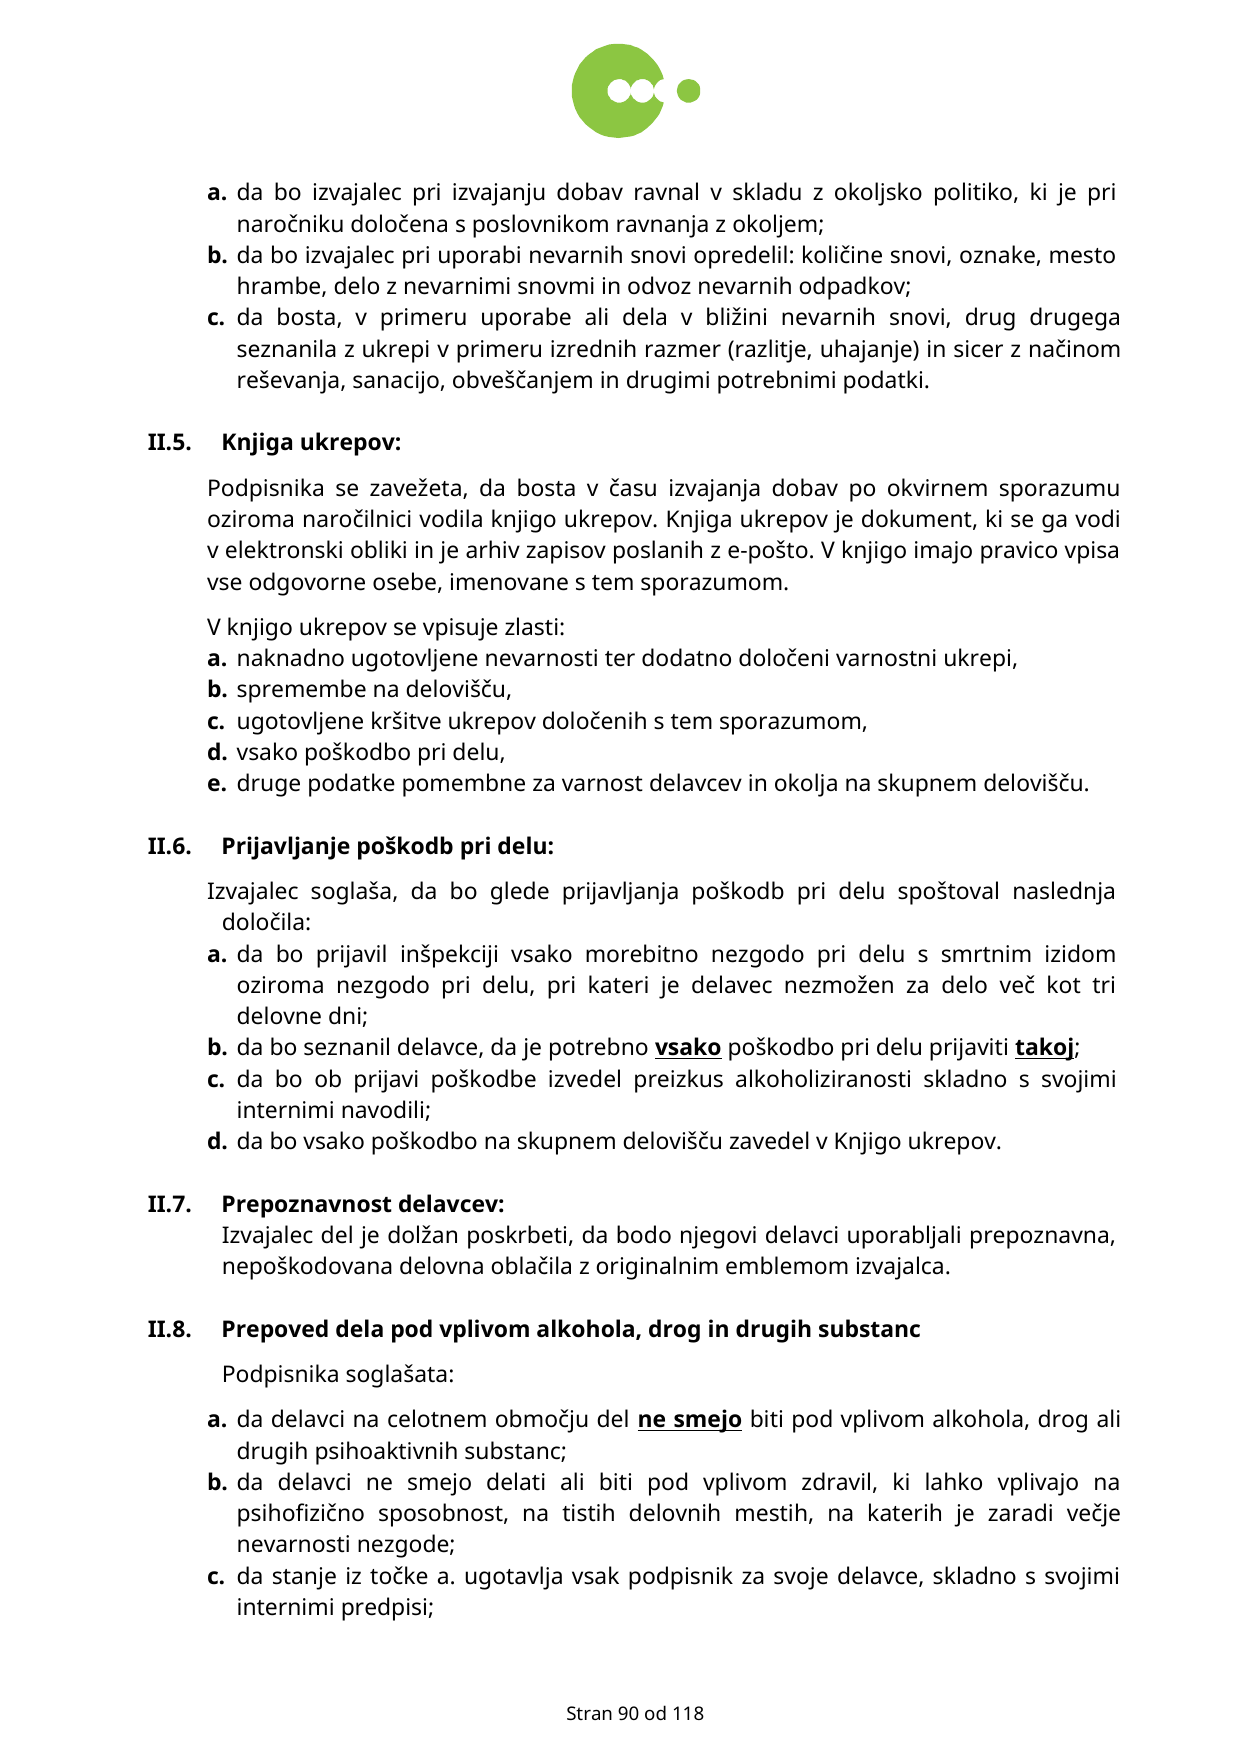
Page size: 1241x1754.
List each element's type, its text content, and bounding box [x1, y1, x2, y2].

list da bosta, v primeru uporabe ali dela v bližini nevarnih snovi, drug drugega seznanila z ukrepi v primeru izrednih razmer (razlitje, uhajanje) in sicer z načinom reševanja, sanacijo, obveščanjem in drugimi potrebnimi podatki. [207, 301, 1122, 395]
list ugotovljene kršitve ukrepov določenih s tem sporazumom, [207, 704, 1122, 736]
list vsako poškodbo pri delu, [207, 736, 1122, 767]
list da bo izvajalec pri izvajanju dobav ravnal v skladu z okoljsko politiko, ki je pri naročniku določena s poslovnikom ravnanja z okoljem; [207, 176, 1117, 239]
list da stanje iz točke a. ugotavlja vsak podpisnik za svoje delavce, skladno s svojimi internimi predpisi; [207, 1559, 1122, 1622]
text Podpisnika se zavežeta, da bosta v času izvajanja dobav po okvirnem sporazumu oziroma naročilnici vodila knjigo ukrepov. Knjiga ukrepov je dokument, ki se ga vodi v elektronski obliki in je arhiv zapisov poslanih z e-pošto. V knjigo imajo pravico vpisa vse odgovorne osebe, imenovane s tem sporazumom. [207, 472, 1122, 597]
list da bo seznanil delavce, da je potrebno vsako poškodbo pri delu prijaviti takoj; [207, 1031, 1117, 1062]
text V knjigo ukrepov se vpisuje zlasti: [207, 611, 1122, 642]
list da delavci ne smejo delati ali biti pod vplivom zdravil, ki lahko vplivajo na psihofizično sposobnost, na tistih delovnih mestih, na katerih je zaradi večje nevarnosti nezgode; [207, 1466, 1122, 1559]
list da bo prijavil inšpekciji vsako morebitno nezgodo pri delu s smrtnim izidom oziroma nezgodo pri delu, pri kateri je delavec nezmožen za delo več kot tri delovne dni; [207, 937, 1117, 1031]
text II.8. Prepoved dela pod vplivom alkohola, drog in drugih substanc [148, 1312, 1122, 1344]
list naknadno ugotovljene nevarnosti ter dodatno določeni varnostni ukrepi, [207, 642, 1122, 673]
text II.6. Prijavljanje poškodb pri delu: [148, 829, 1122, 861]
list Izvajalec del je dolžan poskrbeti, da bodo njegovi delavci uporabljali prepoznavna, nepoškodovana delovna oblačila z originalnim emblemom izvajalca. [148, 1219, 1117, 1281]
text Podpisnika soglašata: [221, 1358, 1122, 1389]
list druge podatke pomembne za varnost delavcev in okolja na skupnem delovišču. [207, 767, 1122, 798]
text II.7. Prepoznavnost delavcev: [148, 1187, 1122, 1219]
list da delavci na celotnem območju del ne smejo biti pod vplivom alkohola, drog ali drugih psihoaktivnih substanc; [207, 1403, 1122, 1466]
text II.5. Knjiga ukrepov: [148, 426, 1122, 457]
list da bo ob prijavi poškodbe izvedel preizkus alkoholiziranosti skladno s svojimi internimi navodili; [207, 1062, 1117, 1125]
list Izvajalec soglaša, da bo glede prijavljanja poškodb pri delu spoštoval naslednja določila: [207, 875, 1117, 937]
list spremembe na delovišču, [207, 673, 1122, 704]
list da bo izvajalec pri uporabi nevarnih snovi opredelil: količine snovi, oznake, mesto hrambe, delo z nevarnimi snovmi in odvoz nevarnih odpadkov; [207, 239, 1117, 301]
list da bo vsako poškodbo na skupnem delovišču zavedel v Knjigo ukrepov. [207, 1125, 1117, 1156]
